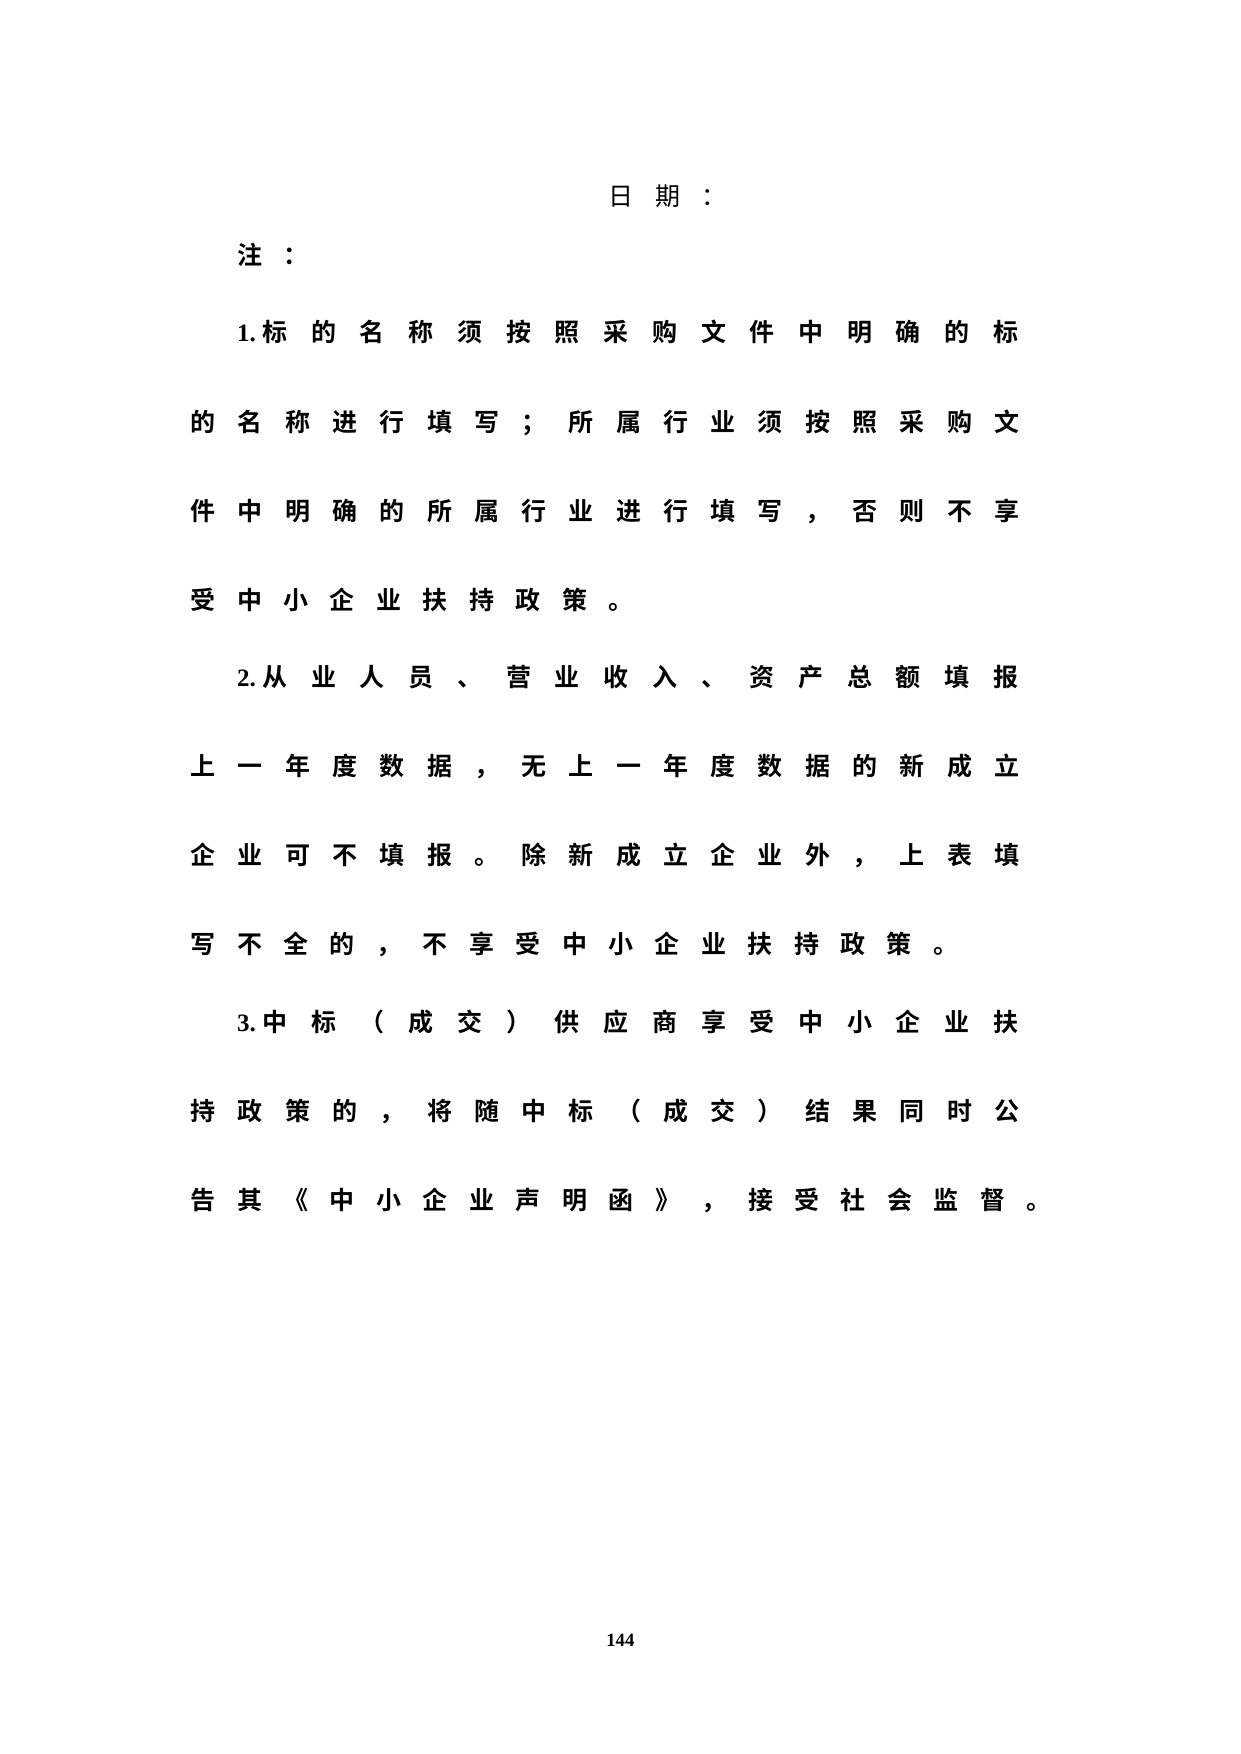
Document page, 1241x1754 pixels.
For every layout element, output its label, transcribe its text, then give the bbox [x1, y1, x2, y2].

text 1.标的名称须按照采购文件中明确的标的名称进行填写；所属行业须按照采购文件中明确的所属行业进行填写，否则不享受中小企业扶持政策。 [190, 301, 1041, 628]
text 日期： [590, 164, 1050, 224]
text 2.从业人员、营业收入、资产总额填报上一年度数据，无上一年度数据的新成立企业可不填报。除新成立企业外，上表填写不全的，不享受中小企业扶持政策。 [190, 646, 1041, 973]
text 注： [190, 224, 1041, 283]
text 3.中标（成交）供应商享受中小企业扶持政策的，将随中标（成交）结果同时公告其《中小企业声明函》，接受社会监督。 [190, 991, 1041, 1228]
